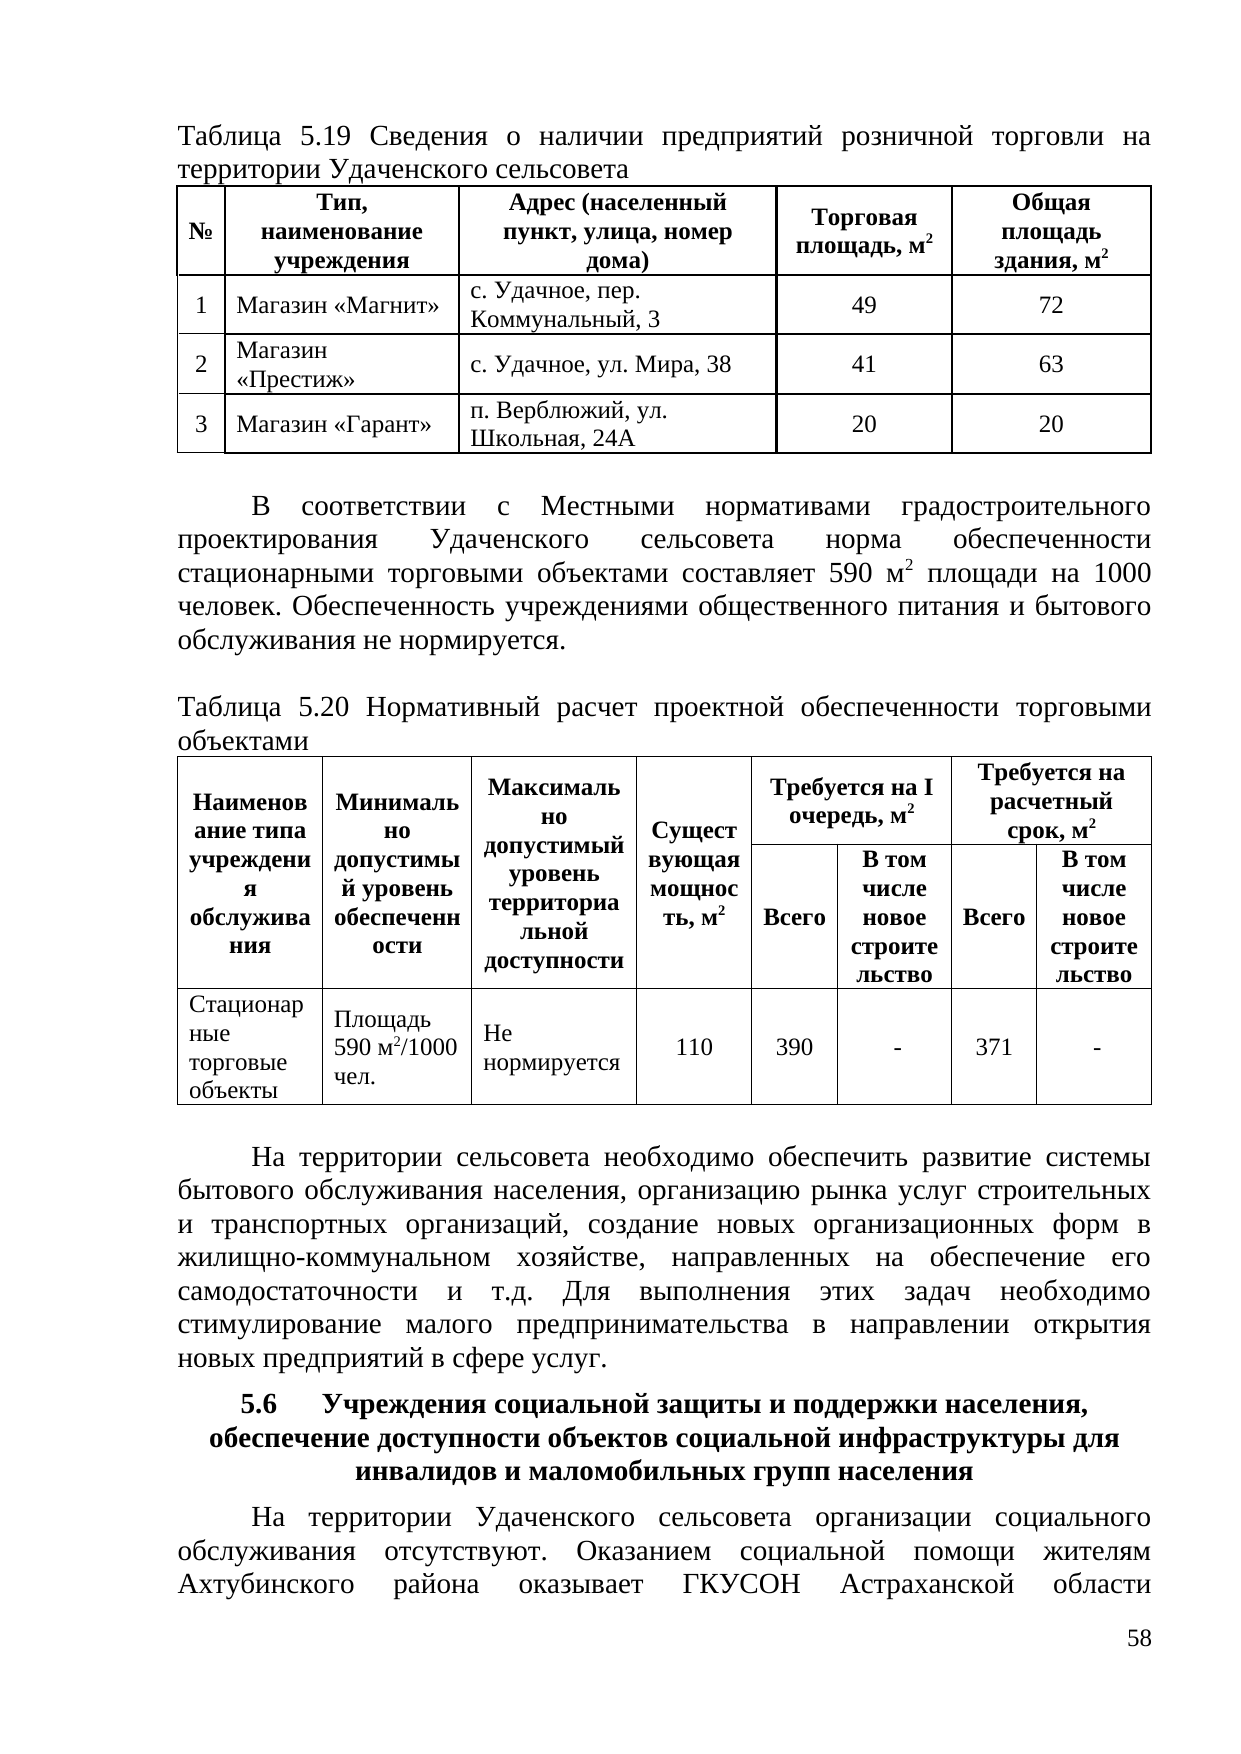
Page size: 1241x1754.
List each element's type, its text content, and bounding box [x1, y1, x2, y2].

table_cell 20 [778, 395, 951, 452]
table_cell Площадь 590 м2/1000 чел. [323, 989, 471, 1104]
table_cell 390 [752, 989, 837, 1104]
table_cell Стационарные торговые объекты [178, 989, 322, 1104]
subtitle Учреждения социальной защиты и поддержки населения, обеспечение доступности объектов социальной инфраструктуры для инвалидов и маломобильных групп населения [177, 1386, 1152, 1487]
table_cell 72 [953, 276, 1150, 333]
table_cell 371 [952, 989, 1036, 1104]
table_header Требуется на расчетный срок, м2 [952, 757, 1151, 843]
table_header № [178, 187, 224, 273]
table_header Тип, наименование учреждения [226, 187, 458, 273]
text На территории сельсовета необходимо обеспечить развитие системы бытового обслуживания населения, организацию рынка услуг строительных и транспортных организаций, создание новых организационных форм в жилищно-коммунальном хозяйстве, направленных на обеспечение его самодостаточности и т.д. Для выполнения этих задач необходимо стимулирование малого предпринимательства в направлении открытия новых предприятий в сфере услуг. [177, 1139, 1152, 1374]
table_cell с. Удачное, ул. Мира, 38 [460, 335, 775, 393]
table_cell Всего [752, 845, 837, 988]
table_header Общая площадь здания, м2 [953, 187, 1150, 273]
table_header Существующая мощность, м2 [637, 757, 751, 988]
table_cell 63 [953, 335, 1150, 393]
table_header Наименование типа учреждения обслуживания [178, 757, 322, 988]
table_cell В том числе новое строительство [838, 845, 951, 988]
table_cell п. Верблюжий, ул. Школьная, 24А [460, 395, 775, 452]
table_cell Магазин «Магнит» [226, 276, 458, 333]
table_cell В том числе новое строительство [1037, 845, 1151, 988]
table_header Максимально допустимый уровень территориальной доступности [472, 757, 636, 988]
table_header Торговая площадь, м2 [778, 187, 951, 273]
table_cell - [838, 989, 951, 1104]
table_cell 2 [178, 334, 224, 393]
table_cell 110 [637, 989, 751, 1104]
table_cell Магазин «Престиж» [226, 335, 458, 393]
text В соответствии с Местными нормативами градостроительного проектирования Удаченского сельсовета норма обеспеченности стационарными торговыми объектами составляет 590 м2 площади на 1000 человек. Обеспеченность учреждениями общественного питания и бытового обслуживания не нормируется. [177, 488, 1152, 656]
table_header Требуется на I очередь, м2 [752, 757, 951, 843]
table_cell Всего [952, 845, 1036, 988]
table_header Адрес (населенный пункт, улица, номер дома) [460, 187, 775, 273]
table_cell 3 [178, 394, 224, 452]
table_cell 49 [778, 276, 951, 333]
table_cell с. Удачное, пер. Коммунальный, 3 [460, 276, 775, 333]
table_cell Не нормируется [472, 989, 636, 1104]
table_cell 20 [953, 395, 1150, 452]
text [177, 1499, 1152, 1600]
table_header Минимально допустимый уровень обеспеченности [323, 757, 471, 988]
table_cell Магазин «Гарант» [226, 395, 458, 452]
table_cell - [1037, 989, 1151, 1104]
table_cell 1 [178, 275, 224, 333]
table_cell 41 [778, 335, 951, 393]
